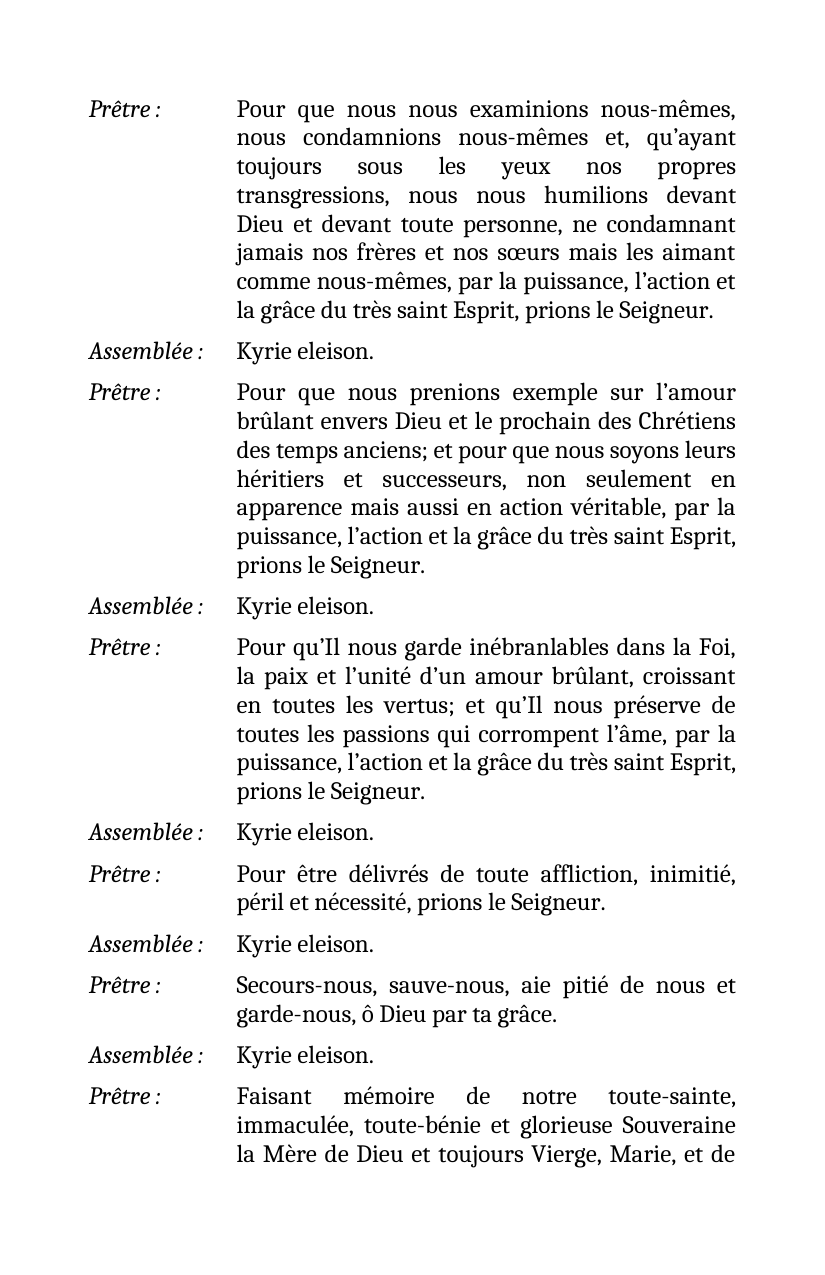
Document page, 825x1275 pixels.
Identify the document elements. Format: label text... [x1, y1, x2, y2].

text Assemblée : Kyrie eleison. [89, 337, 736, 366]
text Prêtre : Pour que nous prenions exemple sur l’amour brûlant envers Dieu et le prochain des Chrétiens des temps anciens; et pour que nous soyons leurs héritiers et successeurs, non seulement en apparence mais aussi en action véritable, par la puissance, l’action et la grâce du très saint Esprit, prions le Seigneur. [89, 378, 736, 579]
text Assemblée : Kyrie eleison. [89, 592, 736, 621]
text Assemblée : Kyrie eleison. [89, 929, 736, 958]
text Assemblée : Kyrie eleison. [89, 1041, 736, 1069]
text Prêtre : Pour être délivrés de toute affliction, inimitié, péril et nécessité, prions le Seigneur. [89, 859, 736, 917]
text Prêtre : Pour que nous nous examinions nous-mêmes, nous condamnions nous-mêmes et, qu’ayant toujours sous les yeux nos propres transgressions, nous nous humilions devant Dieu et devant toute personne, ne condamnant jamais nos frères et nos sœurs mais les aimant comme nous-mêmes, par la puissance, l’action et la grâce du très saint Esprit, prions le Seigneur. [89, 94, 736, 324]
text Assemblée : Kyrie eleison. [89, 818, 736, 847]
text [89, 1082, 736, 1168]
text Prêtre : Pour qu’Il nous garde inébranlables dans la Foi, la paix et l’unité d’un amour brûlant, croissant en toutes les vertus; et qu’Il nous préserve de toutes les passions qui corrompent l’âme, par la puissance, l’action et la grâce du très saint Esprit, prions le Seigneur. [89, 633, 736, 806]
text Prêtre : Secours-nous, sauve-nous, aie pitié de nous et garde-nous, ô Dieu par ta grâce. [89, 971, 736, 1028]
